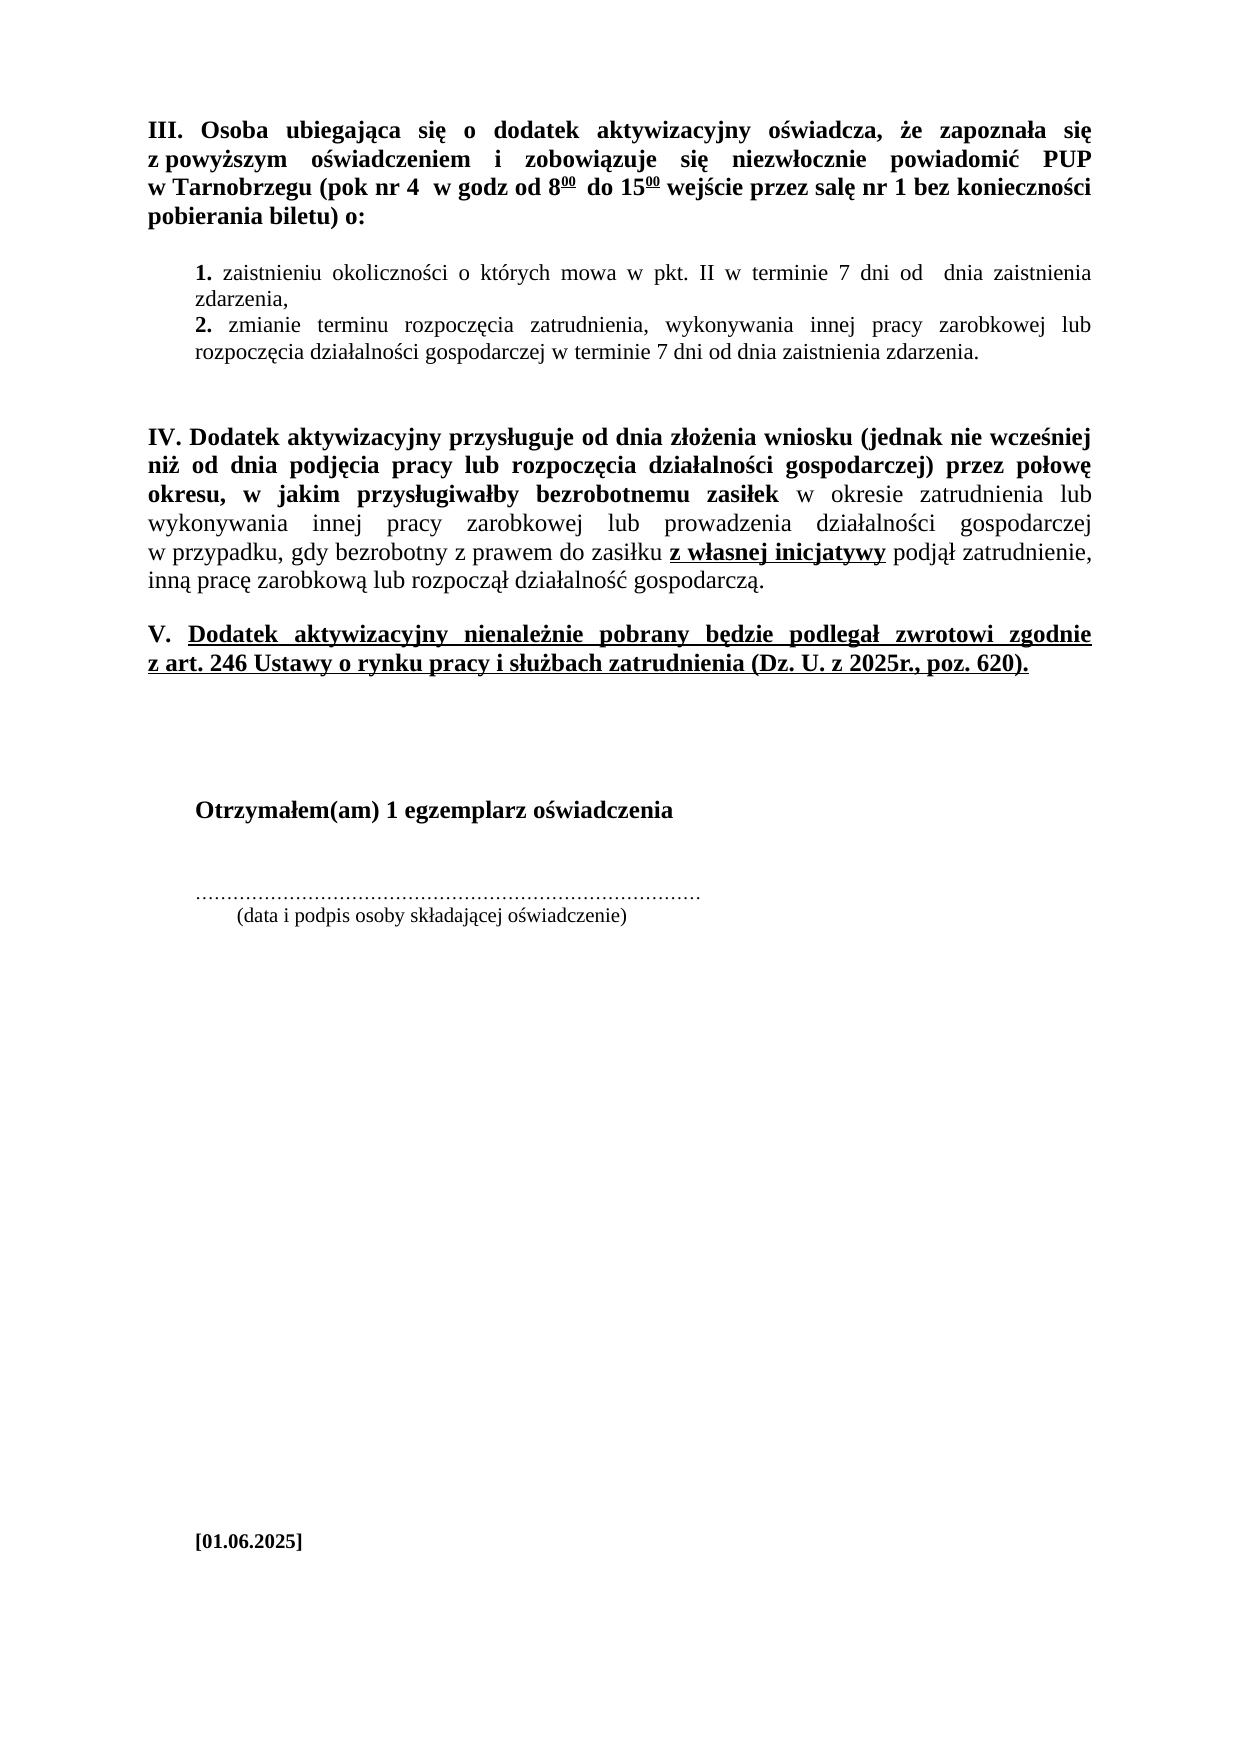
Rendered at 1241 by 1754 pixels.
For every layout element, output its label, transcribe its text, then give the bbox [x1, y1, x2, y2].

text Otrzymałem(am) 1 egzemplarz oświadczenia [195, 796, 1092, 824]
text (data i podpis osoby składającej oświadczenie) [195, 903, 1092, 927]
text V. Dodatek aktywizacyjny nienależnie pobrany będzie podlegał zwrotowi zgodnie z art. 246 Ustawy o rynku pracy i służbach zatrudnienia (Dz. U. z 2025r., poz. 620). [148, 619, 1092, 677]
text 1. zaistnieniu okoliczności o których mowa w pkt. II w terminie 7 dni od dnia zaistnienia zdarzenia, [195, 259, 1092, 311]
text 2. zmianie terminu rozpoczęcia zatrudnienia, wykonywania innej pracy zarobkowej lub rozpoczęcia działalności gospodarczej w terminie 7 dni od dnia zaistnienia zdarzenia. [195, 311, 1092, 364]
text [01.06.2025] [195, 1529, 1092, 1553]
text IV. Dodatek aktywizacyjny przysługuje od dnia złożenia wniosku (jednak nie wcześniej niż od dnia podjęcia pracy lub rozpoczęcia działalności gospodarczej) przez połowę okresu, w jakim przysługiwałby bezrobotnemu zasiłek w okresie zatrudnienia lub wykonywania innej pracy zarobkowej lub prowadzenia działalności gospodarczej w przypadku, gdy bezrobotny z prawem do zasiłku z własnej inicjatywy podjął zatrudnienie, inną pracę zarobkową lub rozpoczął działalność gospodarczą. [148, 422, 1092, 594]
text ……………………………………………………………………… [195, 882, 1092, 903]
text III. Osoba ubiegająca się o dodatek aktywizacyjny oświadcza, że zapoznała się z powyższym oświadczeniem i zobowiązuje się niezwłocznie powiadomić PUP w Tarnobrzegu (pok nr 4 w godz od 800 do 1500 wejście przez salę nr 1 bez konieczności pobierania biletu) o: [148, 115, 1092, 230]
